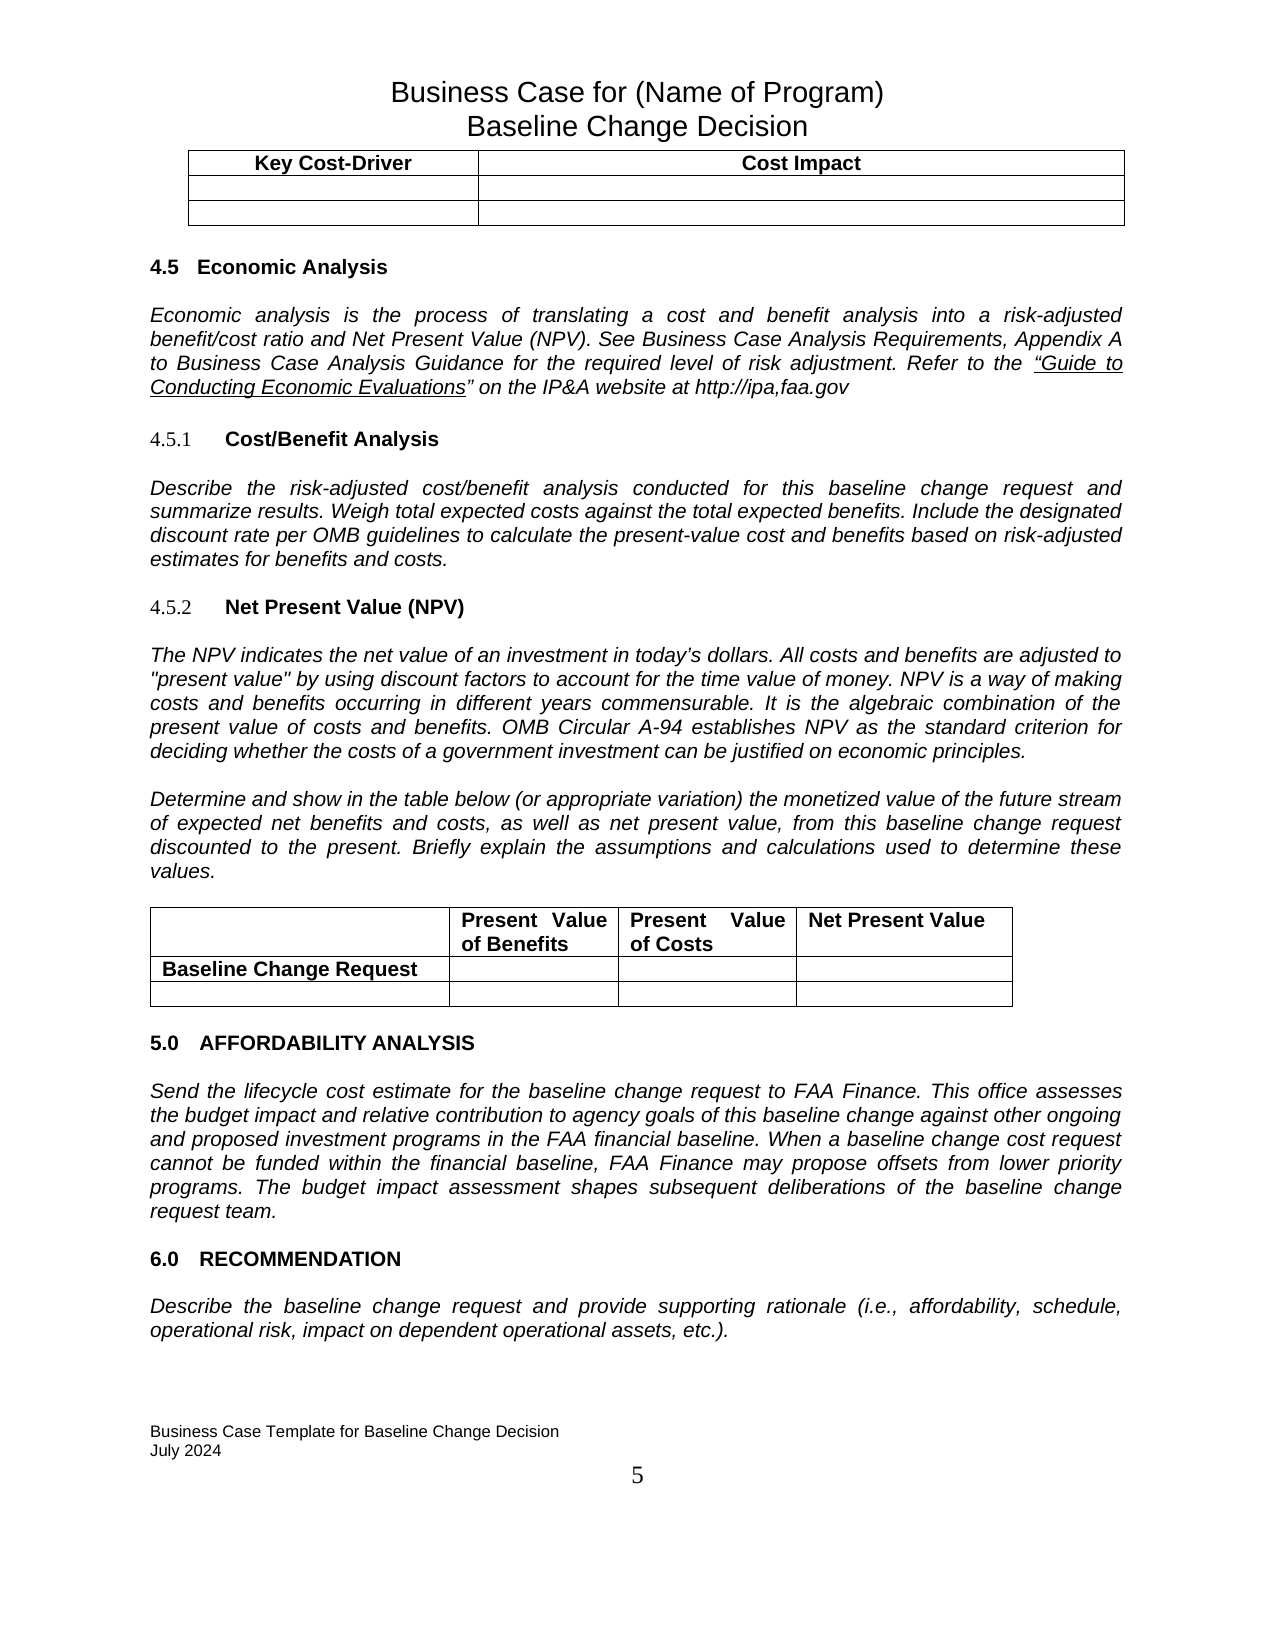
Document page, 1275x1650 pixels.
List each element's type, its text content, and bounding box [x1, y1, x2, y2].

subtitle Cost/Benefit Analysis [150, 427, 1125, 451]
table_cell [450, 982, 618, 1006]
text Describe the baseline change request and provide supporting rationale (i.e., affordability, schedule, operational risk, impact on dependent operational assets, etc.). [150, 1294, 1125, 1342]
table_cell [151, 982, 449, 1006]
table_cell [189, 176, 478, 200]
table_header Net Present Value [797, 908, 1012, 956]
table_header Present Value of Costs [619, 908, 796, 956]
table_cell [479, 201, 1124, 225]
table_cell [479, 176, 1124, 200]
table_cell [619, 982, 796, 1006]
table_cell [797, 982, 1012, 1006]
table_header Present Value of Benefits [450, 908, 618, 956]
table_header Cost Impact [479, 151, 1124, 175]
table_cell [619, 957, 796, 981]
table_cell [189, 201, 478, 225]
table_header [151, 908, 449, 956]
text Economic analysis is the process of translating a cost and benefit analysis into a risk-adjusted benefit/cost ratio and Net Present Value (NPV). See Business Case Analysis Requirements, Appendix A to Business Case Analysis Guidance for the required level of risk adjustment. Refer to the “Guide to Conducting Economic Evaluations” on the IP&A website at http://ipa,faa.gov [150, 303, 1125, 398]
table_cell [450, 957, 618, 981]
subtitle Affordability Analysis [150, 1031, 1125, 1055]
text The NPV indicates the net value of an investment in today’s dollars. All costs and benefits are adjusted to "present value" by using discount factors to account for the time value of money. NPV is a way of making costs and benefits occurring in different years commensurable. It is the algebraic combination of the present value of costs and benefits. OMB Circular A-94 establishes NPV as the standard criterion for deciding whether the costs of a government investment can be justified on economic principles. [150, 643, 1125, 763]
subtitle Economic Analysis [150, 255, 1125, 279]
table_cell Baseline Change Request [151, 957, 449, 981]
text Describe the risk-adjusted cost/benefit analysis conducted for this baseline change request and summarize results. Weigh total expected costs against the total expected benefits. Include the designated discount rate per OMB guidelines to calculate the present-value cost and benefits based on risk-adjusted estimates for benefits and costs. [150, 475, 1125, 571]
subtitle Recommendation [150, 1246, 1125, 1270]
subtitle Net Present Value (NPV) [150, 595, 1125, 619]
table_header Key Cost-Driver [189, 151, 478, 175]
text Send the lifecycle cost estimate for the baseline change request to FAA Finance. This office assesses the budget impact and relative contribution to agency goals of this baseline change against other ongoing and proposed investment programs in the FAA financial baseline. When a baseline change cost request cannot be funded within the financial baseline, FAA Finance may propose offsets from lower priority programs. The budget impact assessment shapes subsequent deliberations of the baseline change request team. [150, 1079, 1125, 1222]
table_cell [797, 957, 1012, 981]
text Determine and show in the table below (or appropriate variation) the monetized value of the future stream of expected net benefits and costs, as well as net present value, from this baseline change request discounted to the present. Briefly explain the assumptions and calculations used to determine these values. [150, 787, 1125, 883]
